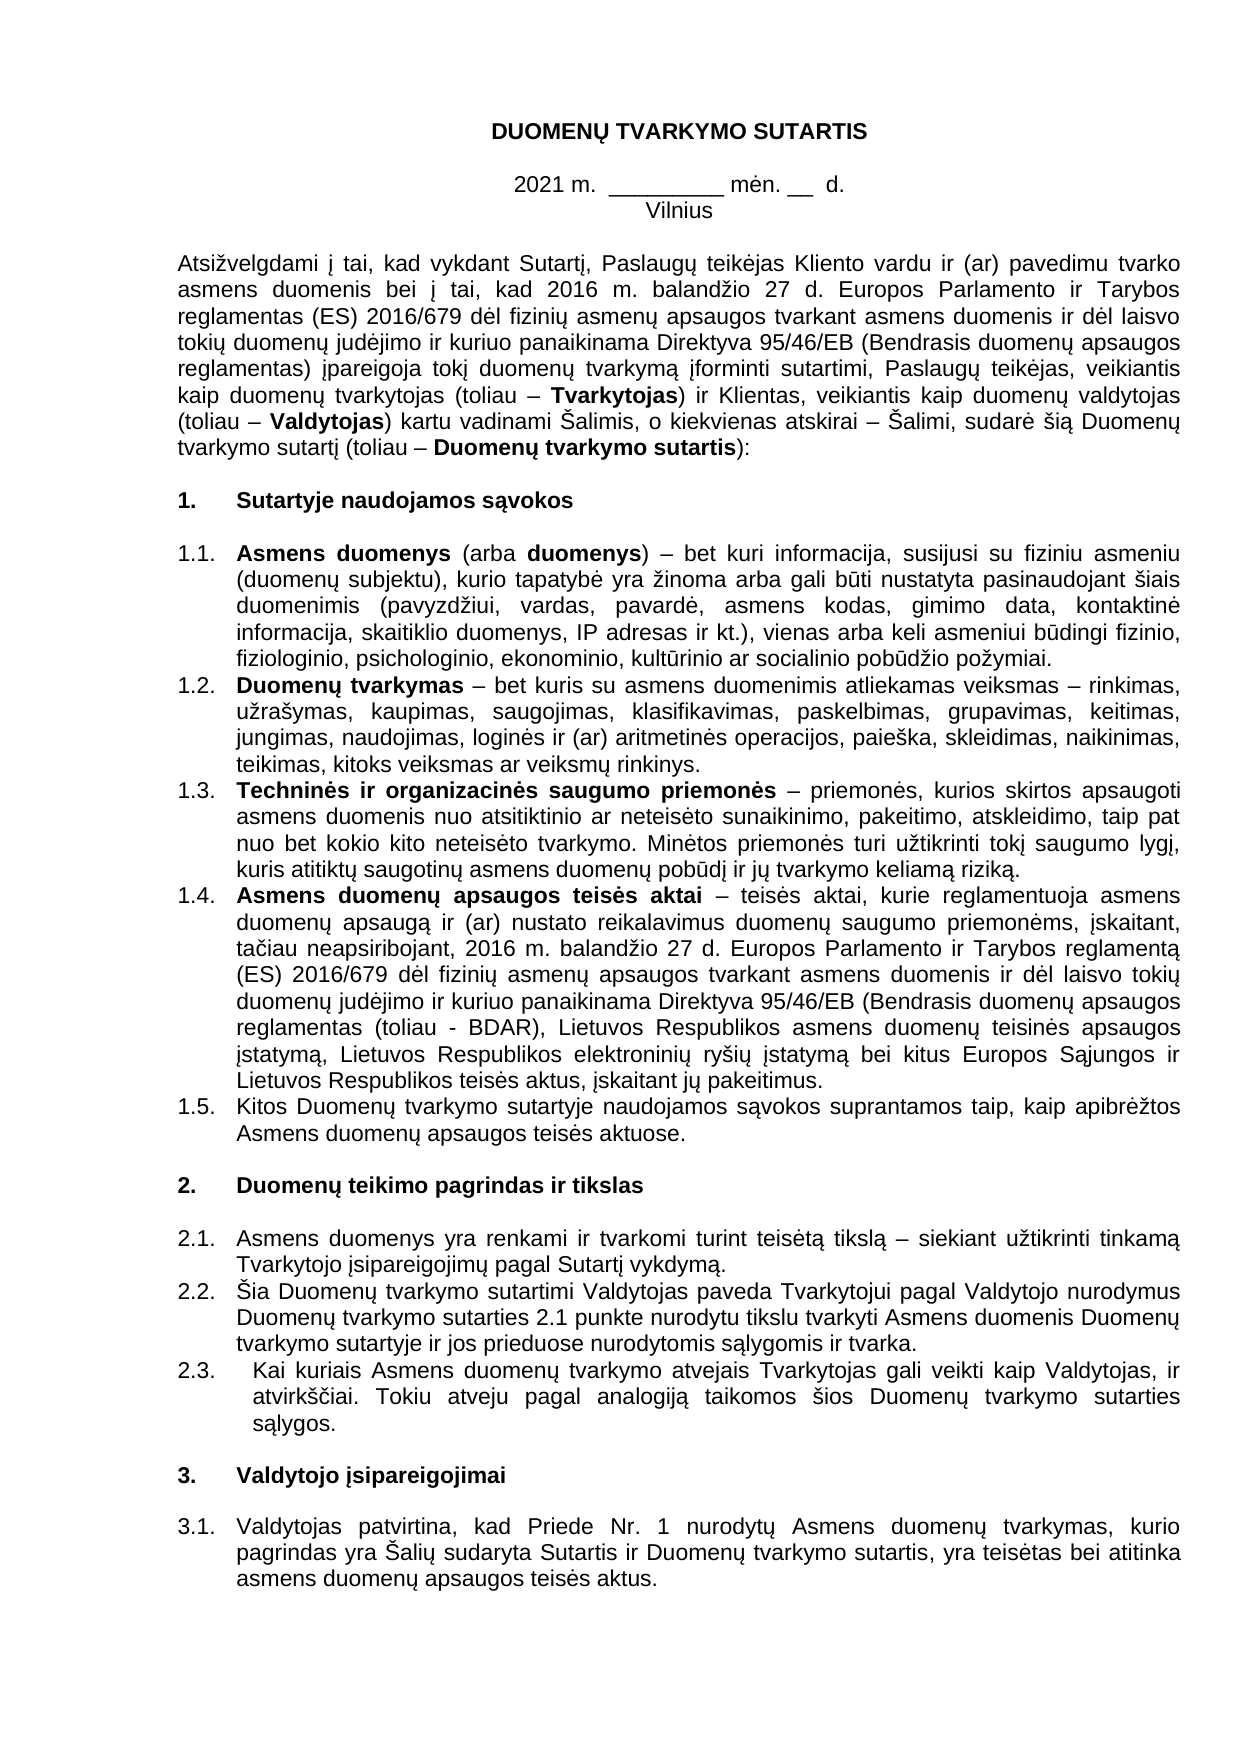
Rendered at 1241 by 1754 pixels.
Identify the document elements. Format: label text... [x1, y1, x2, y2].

subtitle Sutartyje naudojamos sąvokos [177, 487, 1181, 513]
subtitle Duomenų teikimo pagrindas ir tikslas [177, 1172, 1181, 1199]
list Techninės ir organizacinės saugumo priemonės – priemonės, kurios skirtos apsaugoti asmens duomenis nuo atsitiktinio ar neteisėto sunaikinimo, pakeitimo, atskleidimo, taip pat nuo bet kokio kito neteisėto tvarkymo. Minėtos priemonės turi užtikrinti tokį saugumo lygį, kuris atitiktų saugotinų asmens duomenų pobūdį ir jų tvarkymo keliamą riziką. [177, 777, 1181, 882]
list Asmens duomenys (arba duomenys) – bet kuri informacija, susijusi su fiziniu asmeniu (duomenų subjektu), kurio tapatybė yra žinoma arba gali būti nustatyta pasinaudojant šiais duomenimis (pavyzdžiui, vardas, pavardė, asmens kodas, gimimo data, kontaktinė informacija, skaitiklio duomenys, IP adresas ir kt.), vienas arba keli asmeniui būdingi fizinio, fiziologinio, psichologinio, ekonominio, kultūrinio ar socialinio pobūdžio požymiai. [177, 540, 1181, 672]
subtitle Valdytojas patvirtina, kad Priede Nr. 1 nurodytų Asmens duomenų tvarkymas, kurio pagrindas yra Šalių sudaryta Sutartis ir Duomenų tvarkymo sutartis, yra teisėtas bei atitinka asmens duomenų apsaugos teisės aktus. [177, 1513, 1181, 1592]
subtitle Asmens duomenys yra renkami ir tvarkomi turint teisėtą tikslą – siekiant užtikrinti tinkamą Tvarkytojo įsipareigojimų pagal Sutartį vykdymą. [177, 1225, 1181, 1278]
subtitle Valdytojo įsipareigojimai [177, 1462, 1181, 1488]
text DUOMENŲ TVARKYMO SUTARTIS [177, 118, 1181, 144]
list Asmens duomenų apsaugos teisės aktai – teisės aktai, kurie reglamentuoja asmens duomenų apsaugą ir (ar) nustato reikalavimus duomenų saugumo priemonėms, įskaitant, tačiau neapsiribojant, 2016 m. balandžio 27 d. Europos Parlamento ir Tarybos reglamentą (ES) 2016/679 dėl fizinių asmenų apsaugos tvarkant asmens duomenis ir dėl laisvo tokių duomenų judėjimo ir kuriuo panaikinama Direktyva 95/46/EB (Bendrasis duomenų apsaugos reglamentas (toliau - BDAR), Lietuvos Respublikos asmens duomenų teisinės apsaugos įstatymą, Lietuvos Respublikos elektroninių ryšių įstatymą bei kitus Europos Sąjungos ir Lietuvos Respublikos teisės aktus, įskaitant jų pakeitimus. [177, 882, 1181, 1093]
text 2021 m. _________ mėn. __ d. [177, 171, 1181, 197]
text Vilnius [177, 197, 1181, 223]
list Duomenų tvarkymas – bet kuris su asmens duomenimis atliekamas veiksmas – rinkimas, užrašymas, kaupimas, saugojimas, klasifikavimas, paskelbimas, grupavimas, keitimas, jungimas, naudojimas, loginės ir (ar) aritmetinės operacijos, paieška, skleidimas, naikinimas, teikimas, kitoks veiksmas ar veiksmų rinkinys. [177, 672, 1181, 777]
subtitle Šia Duomenų tvarkymo sutartimi Valdytojas paveda Tvarkytojui pagal Valdytojo nurodymus Duomenų tvarkymo sutarties 2.1 punkte nurodytu tikslu tvarkyti Asmens duomenis Duomenų tvarkymo sutartyje ir jos prieduose nurodytomis sąlygomis ir tvarka. [177, 1278, 1181, 1357]
text Atsižvelgdami į tai, kad vykdant Sutartį, Paslaugų teikėjas Kliento vardu ir (ar) pavedimu tvarko asmens duomenis bei į tai, kad 2016 m. balandžio 27 d. Europos Parlamento ir Tarybos reglamentas (ES) 2016/679 dėl fizinių asmenų apsaugos tvarkant asmens duomenis ir dėl laisvo tokių duomenų judėjimo ir kuriuo panaikinama Direktyva 95/46/EB (Bendrasis duomenų apsaugos reglamentas) įpareigoja tokį duomenų tvarkymą įforminti sutartimi, Paslaugų teikėjas, veikiantis kaip duomenų tvarkytojas (toliau – Tvarkytojas) ir Klientas, veikiantis kaip duomenų valdytojas (toliau – Valdytojas) kartu vadinami Šalimis, o kiekvienas atskirai – Šalimi, sudarė šią Duomenų tvarkymo sutartį (toliau – Duomenų tvarkymo sutartis): [177, 250, 1181, 461]
subtitle Kai kuriais Asmens duomenų tvarkymo atvejais Tvarkytojas gali veikti kaip Valdytojas, ir atvirkščiai. Tokiu atveju pagal analogiją taikomos šios Duomenų tvarkymo sutarties sąlygos. [177, 1357, 1181, 1436]
list Kitos Duomenų tvarkymo sutartyje naudojamos sąvokos suprantamos taip, kaip apibrėžtos Asmens duomenų apsaugos teisės aktuose. [177, 1093, 1181, 1146]
